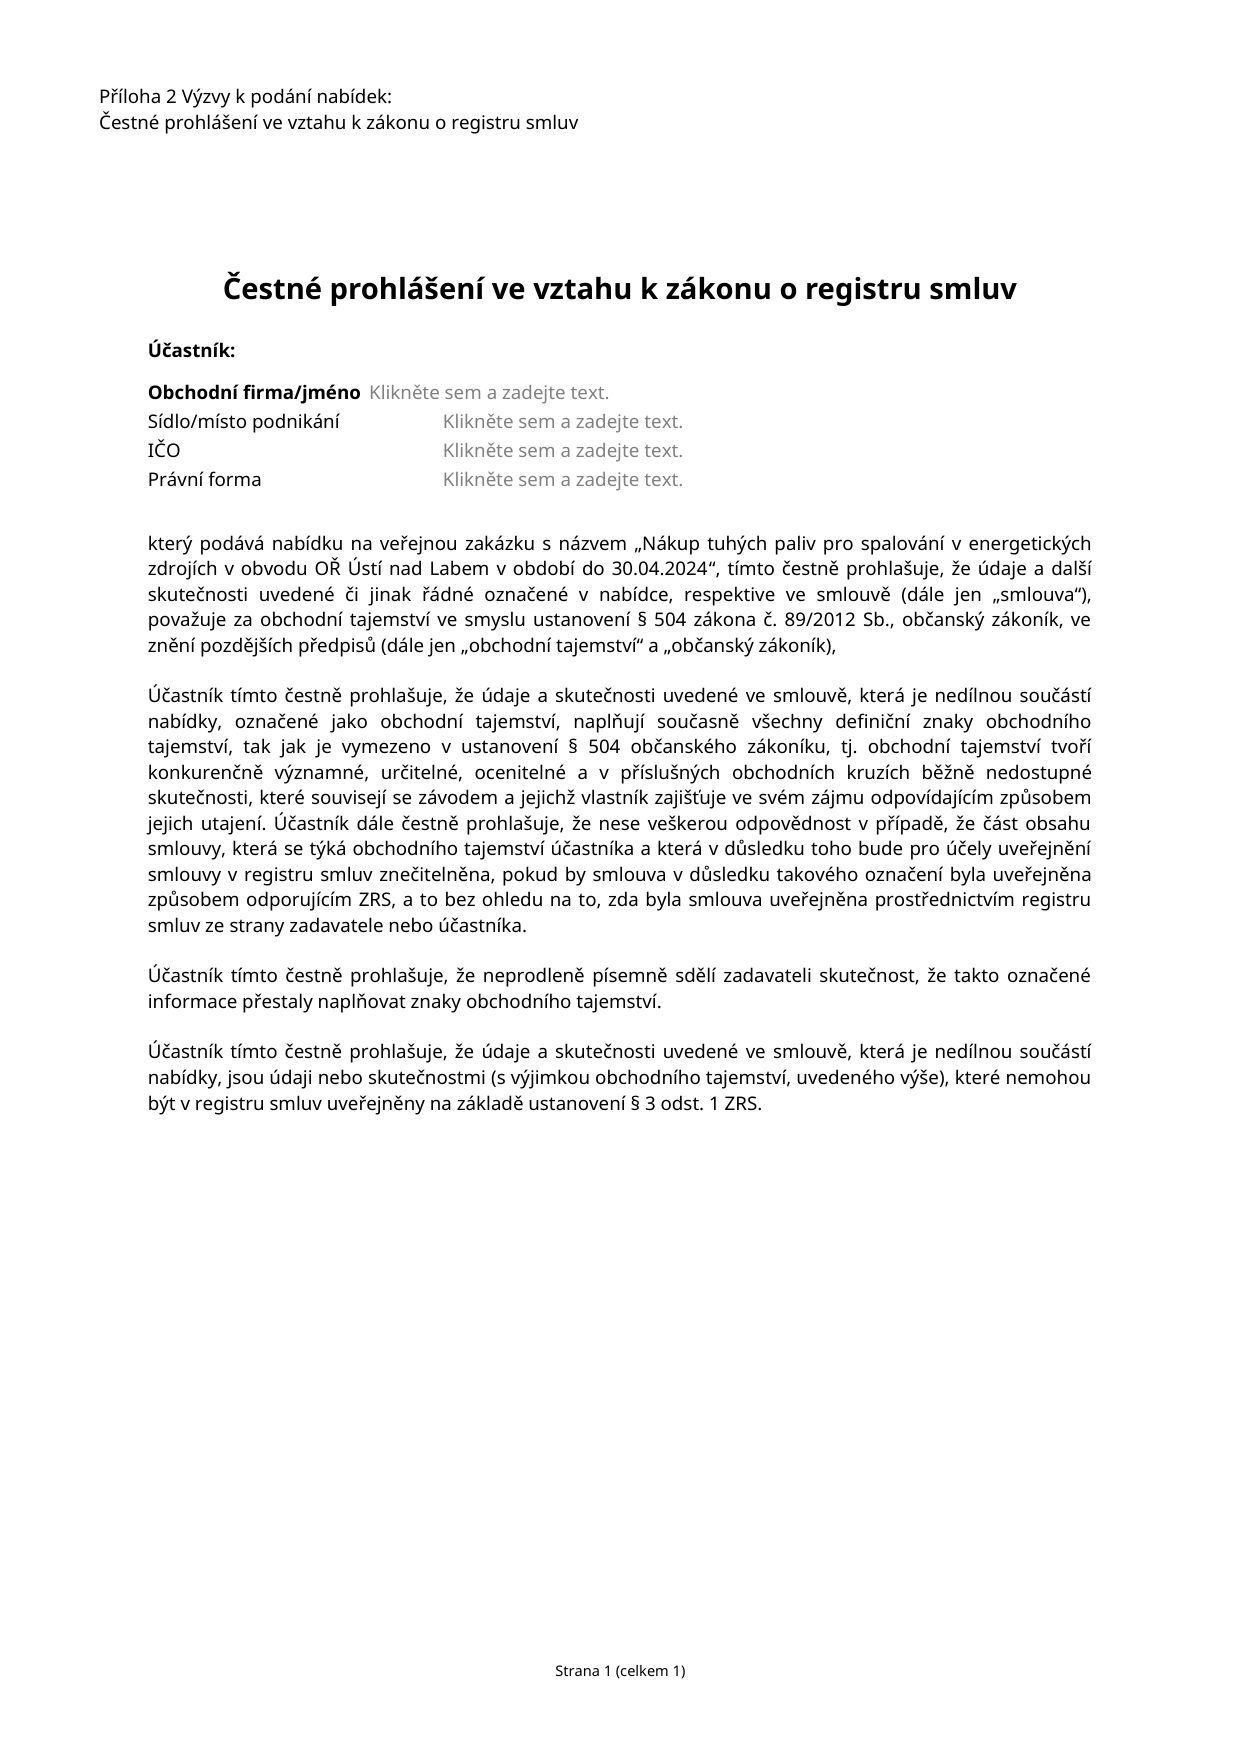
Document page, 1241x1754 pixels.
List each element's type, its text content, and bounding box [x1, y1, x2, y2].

title Čestné prohlášení ve vztahu k zákonu o registru smluv [148, 268, 1093, 308]
text Účastník tímto čestně prohlašuje, že údaje a skutečnosti uvedené ve smlouvě, která je nedílnou součástí nabídky, jsou údaji nebo skutečnostmi (s výjimkou obchodního tajemství, uvedeného výše), které nemohou být v registru smluv uveřejněny na základě ustanovení § 3 odst. 1 ZRS. [148, 1039, 1093, 1115]
text Sídlo/místo podnikání [148, 405, 1093, 434]
text IČO [148, 434, 1093, 463]
text Účastník tímto čestně prohlašuje, že neprodleně písemně sdělí zadavateli skutečnost, že takto označené informace přestaly naplňovat znaky obchodního tajemství. [148, 963, 1093, 1014]
text který podává nabídku na veřejnou zakázku s názvem „Nákup tuhých paliv pro spalování v energetických zdrojích v obvodu OŘ Ústí nad Labem v období do 30.04.2024“, tímto čestně prohlašuje, že údaje a další skutečnosti uvedené či jinak řádné označené v nabídce, respektive ve smlouvě (dále jen „smlouva“), považuje za obchodní tajemství ve smyslu ustanovení § 504 zákona č. 89/2012 Sb., občanský zákoník, ve znění pozdějších předpisů (dále jen „obchodní tajemství“ a „občanský zákoník), [148, 530, 1093, 658]
text Účastník: [148, 333, 1093, 364]
text Obchodní firma/jméno [148, 376, 1093, 405]
text Účastník tímto čestně prohlašuje, že údaje a skutečnosti uvedené ve smlouvě, která je nedílnou součástí nabídky, označené jako obchodní tajemství, naplňují současně všechny definiční znaky obchodního tajemství, tak jak je vymezeno v ustanovení § 504 občanského zákoníku, tj. obchodní tajemství tvoří konkurenčně významné, určitelné, ocenitelné a v příslušných obchodních kruzích běžně nedostupné skutečnosti, které souvisejí se závodem a jejichž vlastník zajišťuje ve svém zájmu odpovídajícím způsobem jejich utajení. Účastník dále čestně prohlašuje, že nese veškerou odpovědnost v případě, že část obsahu smlouvy, která se týká obchodního tajemství účastníka a která v důsledku toho bude pro účely uveřejnění smlouvy v registru smluv znečitelněna, pokud by smlouva v důsledku takového označení byla uveřejněna způsobem odporujícím ZRS, a to bez ohledu na to, zda byla smlouva uveřejněna prostřednictvím registru smluv ze strany zadavatele nebo účastníka. [148, 683, 1093, 938]
text Právní forma [148, 463, 1093, 492]
